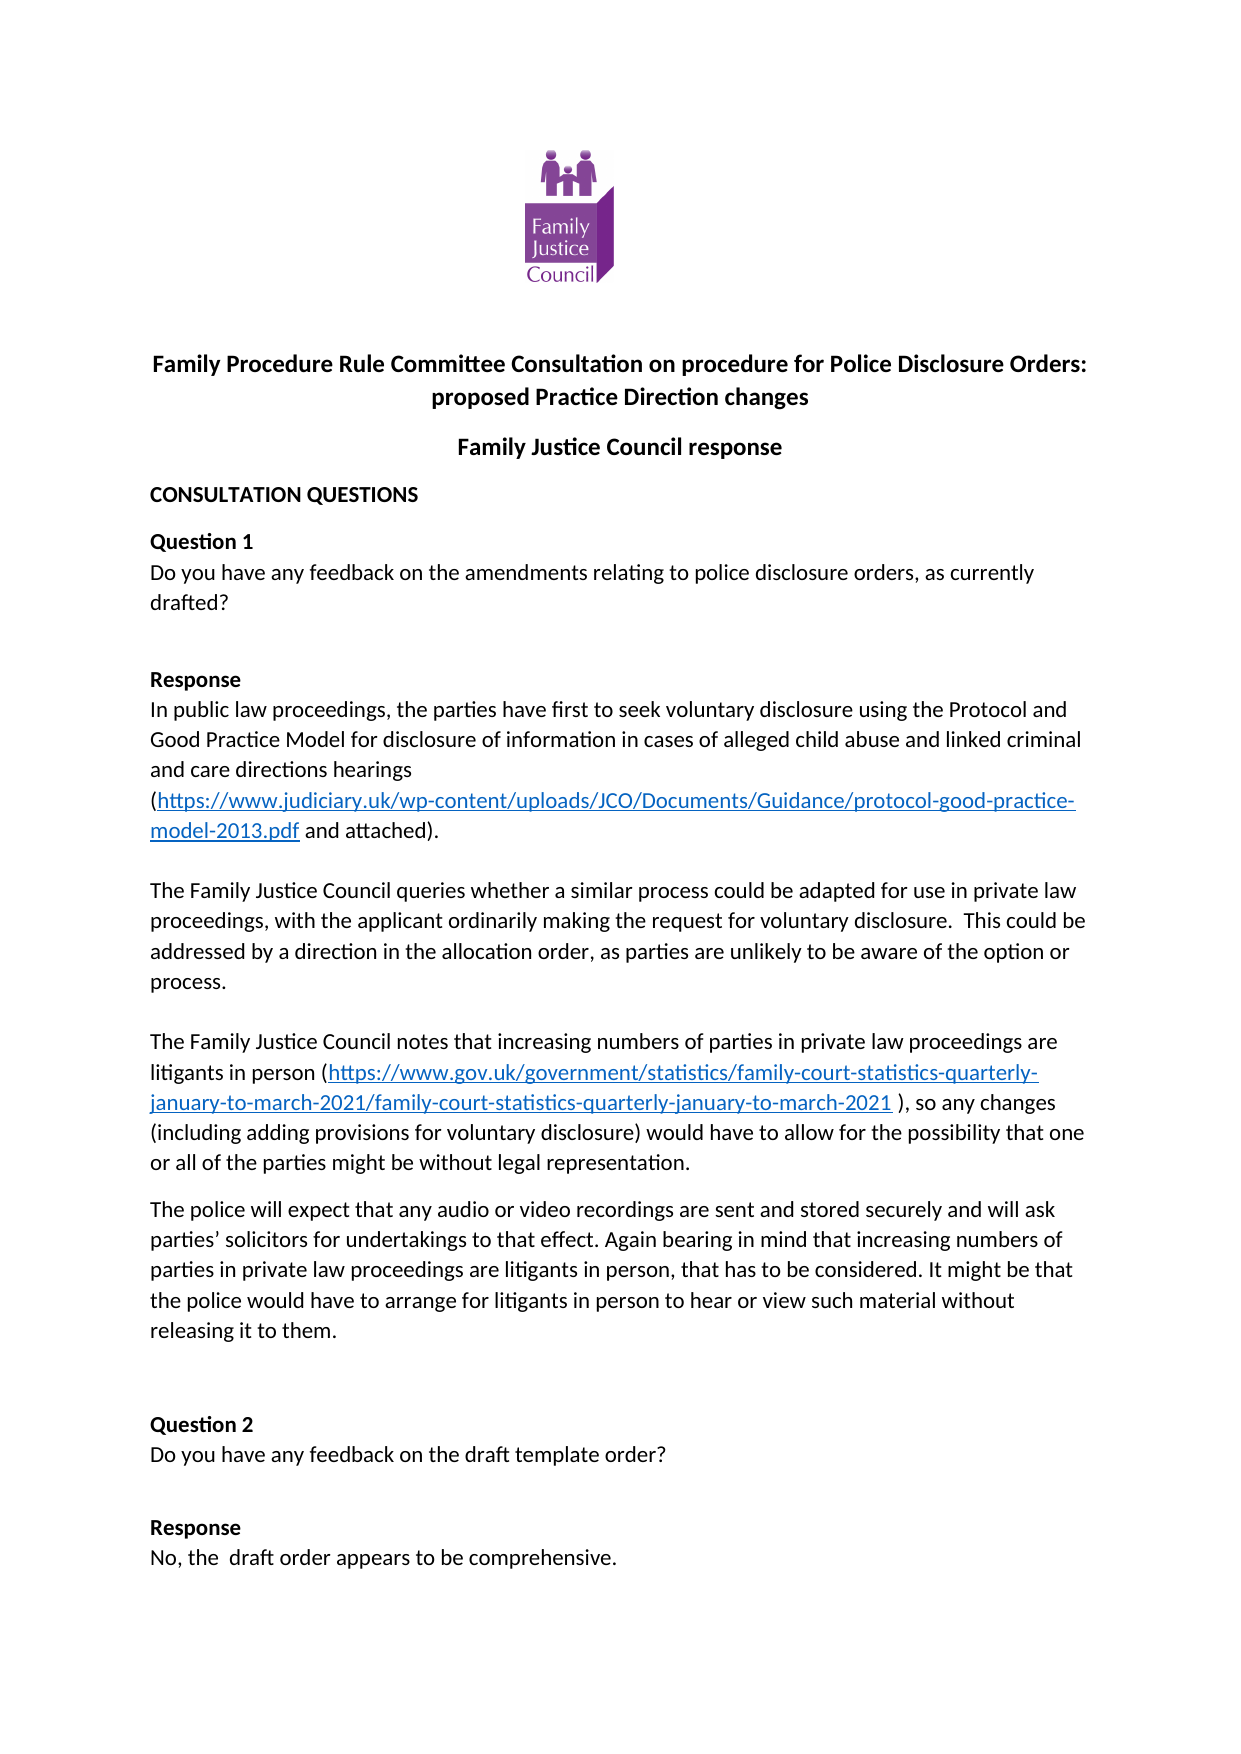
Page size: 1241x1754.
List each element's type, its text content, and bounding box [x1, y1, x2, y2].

text In public law proceedings, the parties have first to seek voluntary disclosure using the Protocol and Good Practice Model for disclosure of information in cases of alleged child abuse and linked criminal and care directions hearings (https://www.judiciary.uk/wp-content/uploads/JCO/Documents/Guidance/protocol-good-practice-model-2013.pdf and attached). [150, 695, 1090, 844]
text Do you have any feedback on the amendments relating to police disclosure orders, as currently drafted? [150, 558, 1090, 616]
text The Family Justice Council queries whether a similar process could be adapted for use in private law proceedings, with the applicant ordinarily making the request for voluntary disclosure. This could be addressed by a direction in the allocation order, as parties are unlikely to be aware of the option or process. [150, 876, 1090, 995]
text Do you have any feedback on the draft template order? [150, 1440, 1090, 1468]
text Family Procedure Rule Committee Consultation on procedure for Police Disclosure Orders: proposed Practice Direction changes [150, 348, 1090, 412]
text Family Justice Council response [150, 431, 1090, 462]
text The Family Justice Council notes that increasing numbers of parties in private law proceedings are litigants in person (https://www.gov.uk/government/statistics/family-court-statistics-quarterly-january-to-march-2021/family-court-statistics-quarterly-january-to-march-2021 ), so any changes (including adding provisions for voluntary disclosure) would have to allow for the possibility that one or all of the parties might be without legal representation. [150, 1027, 1090, 1176]
text CONSULTATION QUESTIONS [150, 481, 1090, 509]
text Response [150, 665, 1090, 693]
text Response [150, 1513, 1090, 1541]
text Question 1 [150, 527, 1090, 556]
text No, the draft order appears to be comprehensive. [150, 1543, 1090, 1571]
text The police will expect that any audio or video recordings are sent and stored securely and will ask parties’ solicitors for undertakings to that effect. Again bearing in mind that increasing numbers of parties in private law proceedings are litigants in person, that has to be considered. It might be that the police would have to arrange for litigants in person to hear or view such material without releasing it to them. [150, 1195, 1090, 1344]
text Question 2 [150, 1410, 1090, 1438]
picture [525, 150, 614, 283]
